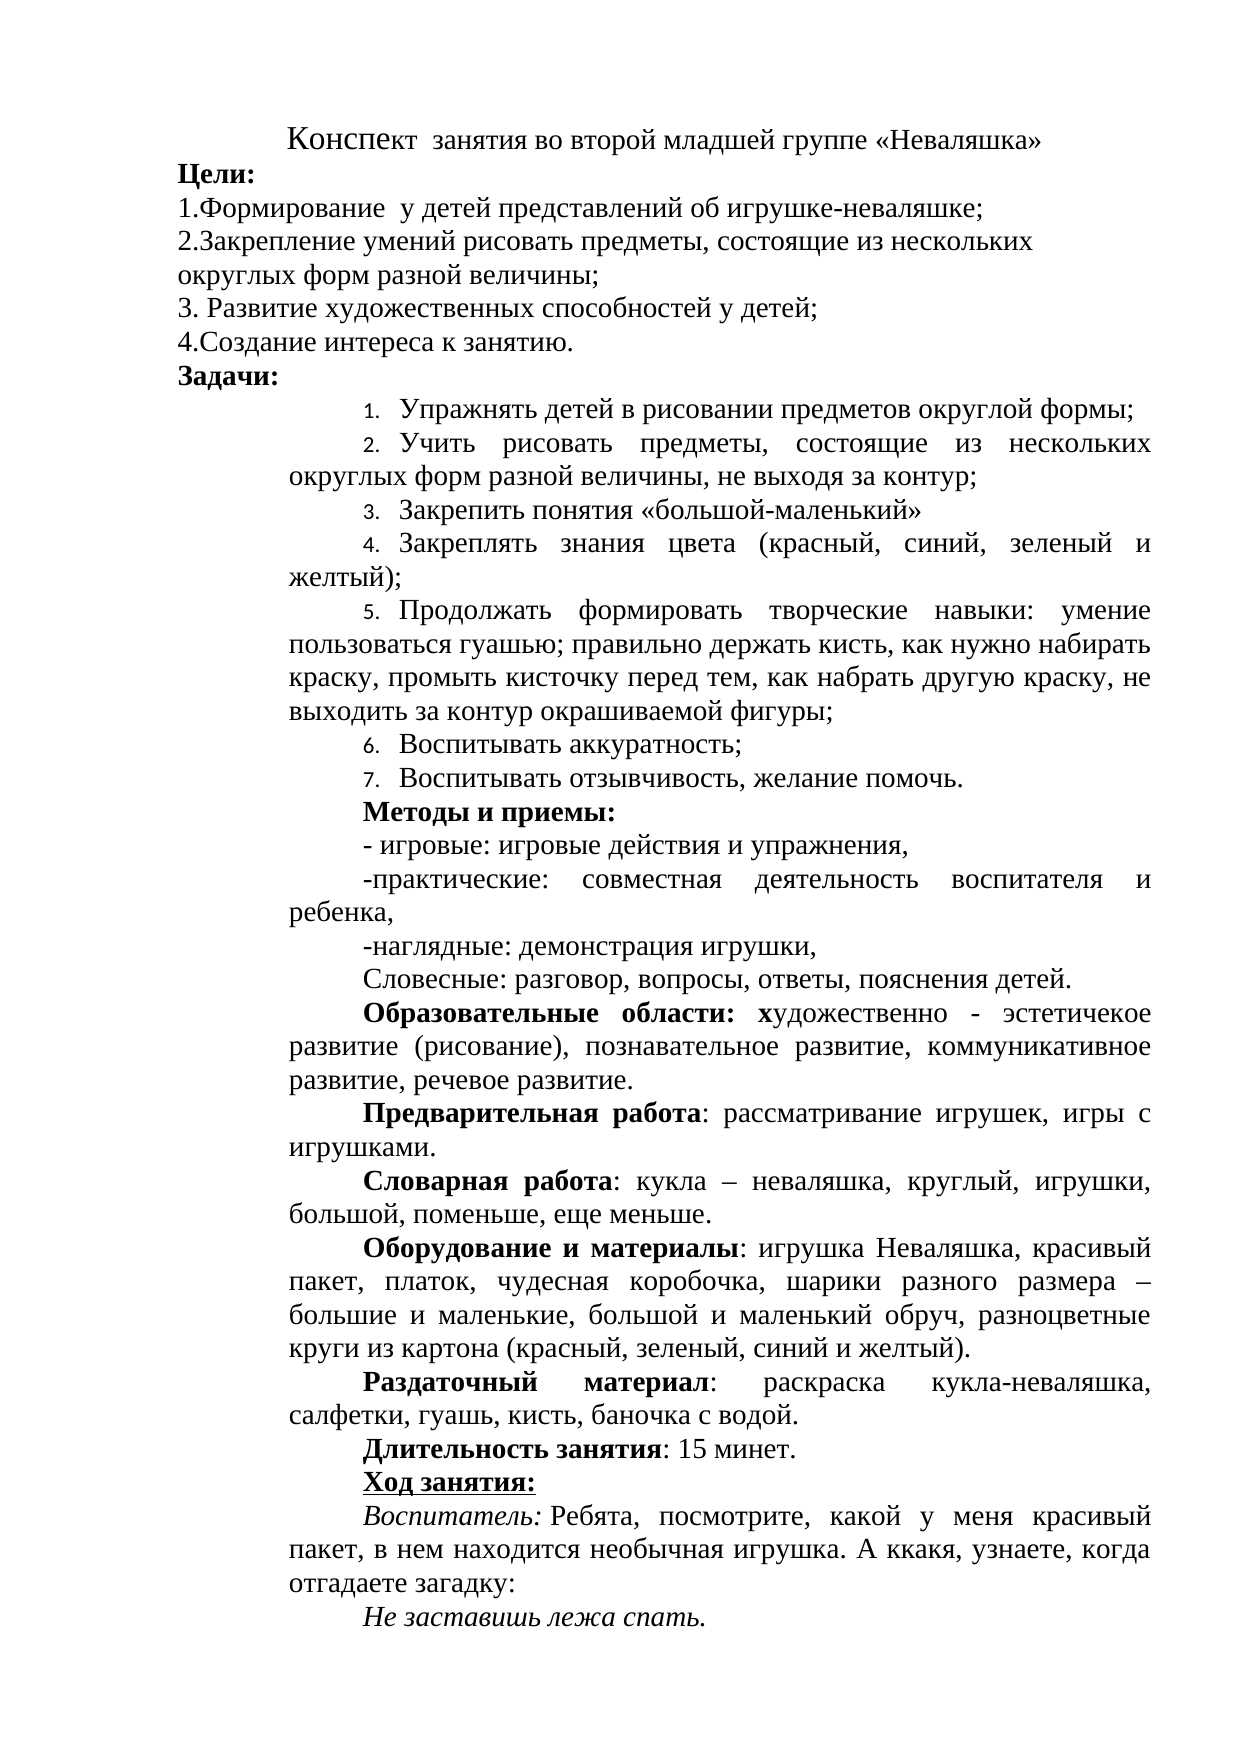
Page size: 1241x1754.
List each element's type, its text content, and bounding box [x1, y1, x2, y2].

text -наглядные: демонстрация игрушки, [289, 928, 1152, 961]
text 4.Создание интереса к занятию. [177, 324, 1152, 358]
list Воспитывать отзывчивость, желание помочь. [289, 760, 1152, 794]
text 1.Формирование у детей представлений об игрушке-неваляшке; [177, 190, 1152, 223]
text Цели: [177, 156, 1152, 190]
text Воспитатель: Ребята, посмотрите, какой у меня красивый пакет, в нем находится необычная игрушка. А ккакя, узнаете, когда отгадаете загадку: [289, 1498, 1152, 1599]
list Продолжать формировать творческие навыки: умение пользоваться гуашью; правильно держать кисть, как нужно набирать краску, промыть кисточку перед тем, как набрать другую краску, не выходить за контур окрашиваемой фигуры; [289, 592, 1152, 727]
list Закрепить понятия «большой-маленький» [289, 492, 1152, 525]
text Не заставишь лежа спать. [289, 1599, 1152, 1632]
text Длительность занятия: 15 минет. [289, 1431, 1152, 1464]
text Предварительная работа: рассматривание игрушек, игры с игрушками. [289, 1096, 1152, 1163]
text Оборудование и материалы: игрушка Неваляшка, красивый пакет, платок, чудесная коробочка, шарики разного размера – большие и маленькие, большой и маленький обруч, разноцветные круги из картона (красный, зеленый, синий и желтый). [289, 1230, 1152, 1364]
text Словесные: разговор, вопросы, ответы, пояснения детей. [289, 961, 1152, 995]
text Методы и приемы: [289, 794, 1152, 827]
text 2.Закрепление умений рисовать предметы, состоящие из нескольких округлых форм разной величины; [177, 223, 1152, 291]
list Закреплять знания цвета (красный, синий, зеленый и желтый); [289, 525, 1152, 592]
list Учить рисовать предметы, состоящие из нескольких округлых форм разной величины, не выходя за контур; [289, 425, 1152, 492]
text Ход занятия: [289, 1464, 1152, 1498]
text 3. Развитие художественных способностей у детей; [177, 291, 1152, 324]
text Задачи: [177, 358, 1152, 391]
text Образовательные области: художественно - эстетичекое развитие (рисование), познавательное развитие, коммуникативное развитие, речевое развитие. [289, 995, 1152, 1096]
text Раздаточный материал: раскраска кукла-неваляшка, салфетки, гуашь, кисть, баночка с водой. [289, 1364, 1152, 1431]
text Словарная работа: кукла – неваляшка, круглый, игрушки, большой, поменьше, еще меньше. [289, 1163, 1152, 1230]
list Воспитывать аккуратность; [289, 727, 1152, 760]
list Упражнять детей в рисовании предметов округлой формы; [289, 391, 1152, 425]
text Конспект занятия во второй младшей группе «Неваляшка» [177, 118, 1152, 156]
text -практические: совместная деятельность воспитателя и ребенка, [289, 861, 1152, 928]
text - игровые: игровые действия и упражнения, [289, 827, 1152, 861]
